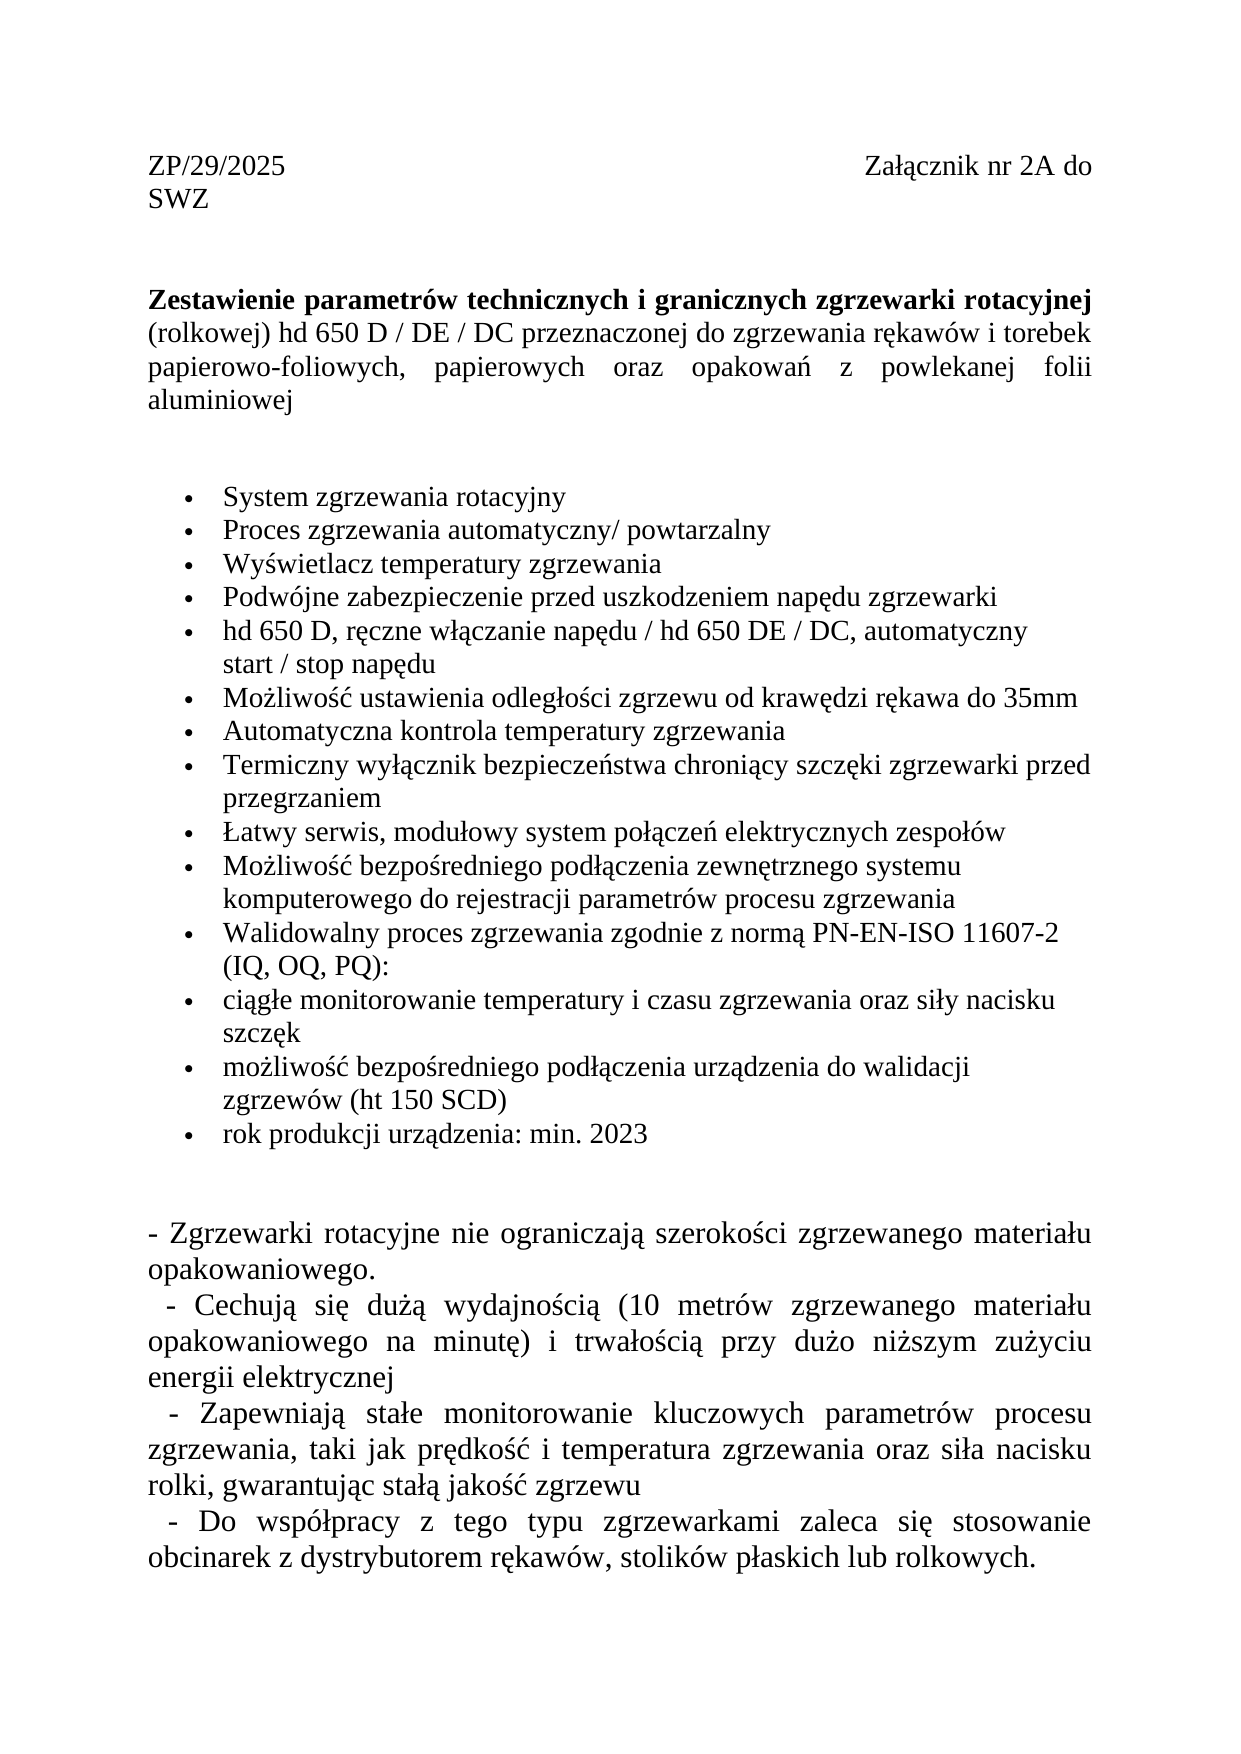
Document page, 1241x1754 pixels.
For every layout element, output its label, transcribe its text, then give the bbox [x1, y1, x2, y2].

list Wyświetlacz temperatury zgrzewania [185, 546, 1093, 579]
list System zgrzewania rotacyjny [185, 479, 1093, 512]
list rok produkcji urządzenia: min. 2023 [185, 1116, 1093, 1149]
list Proces zgrzewania automatyczny/ powtarzalny [185, 512, 1093, 546]
text ZP/29/2025 Załącznik nr 2A do SWZ [148, 148, 1093, 215]
list hd 650 D, ręczne włączanie napędu / hd 650 DE / DC, automatyczny start / stop napędu [185, 613, 1093, 680]
list możliwość bezpośredniego podłączenia urządzenia do walidacji zgrzewów (ht 150 SCD) [185, 1049, 1093, 1116]
text - Do współpracy z tego typu zgrzewarkami zaleca się stosowanie obcinarek z dystrybutorem rękawów, stolików płaskich lub rolkowych. [148, 1502, 1093, 1574]
list Łatwy serwis, modułowy system połączeń elektrycznych zespołów [185, 814, 1093, 848]
text Zestawienie parametrów technicznych i granicznych zgrzewarki rotacyjnej (rolkowej) hd 650 D / DE / DC przeznaczonej do zgrzewania rękawów i torebek papierowo-foliowych, papierowych oraz opakowań z powlekanej folii aluminiowej [148, 282, 1093, 416]
text - Zapewniają stałe monitorowanie kluczowych parametrów procesu zgrzewania, taki jak prędkość i temperatura zgrzewania oraz siła nacisku rolki, gwarantując stałą jakość zgrzewu [148, 1394, 1093, 1502]
list Możliwość ustawienia odległości zgrzewu od krawędzi rękawa do 35mm [185, 680, 1093, 713]
text - Cechują się dużą wydajnością (10 metrów zgrzewanego materiału opakowaniowego na minutę) i trwałością przy dużo niższym zużyciu energii elektrycznej [148, 1286, 1093, 1394]
list Możliwość bezpośredniego podłączenia zewnętrznego systemu komputerowego do rejestracji parametrów procesu zgrzewania [185, 848, 1093, 915]
list Walidowalny proces zgrzewania zgodnie z normą PN-EN-ISO 11607-2 (IQ, OQ, PQ): [185, 915, 1093, 982]
list Termiczny wyłącznik bezpieczeństwa chroniący szczęki zgrzewarki przed przegrzaniem [185, 747, 1093, 814]
list Podwójne zabezpieczenie przed uszkodzeniem napędu zgrzewarki [185, 579, 1093, 613]
text - Zgrzewarki rotacyjne nie ograniczają szerokości zgrzewanego materiału opakowaniowego. [148, 1214, 1093, 1286]
list ciągłe monitorowanie temperatury i czasu zgrzewania oraz siły nacisku szczęk [185, 982, 1093, 1049]
list Automatyczna kontrola temperatury zgrzewania [185, 713, 1093, 747]
